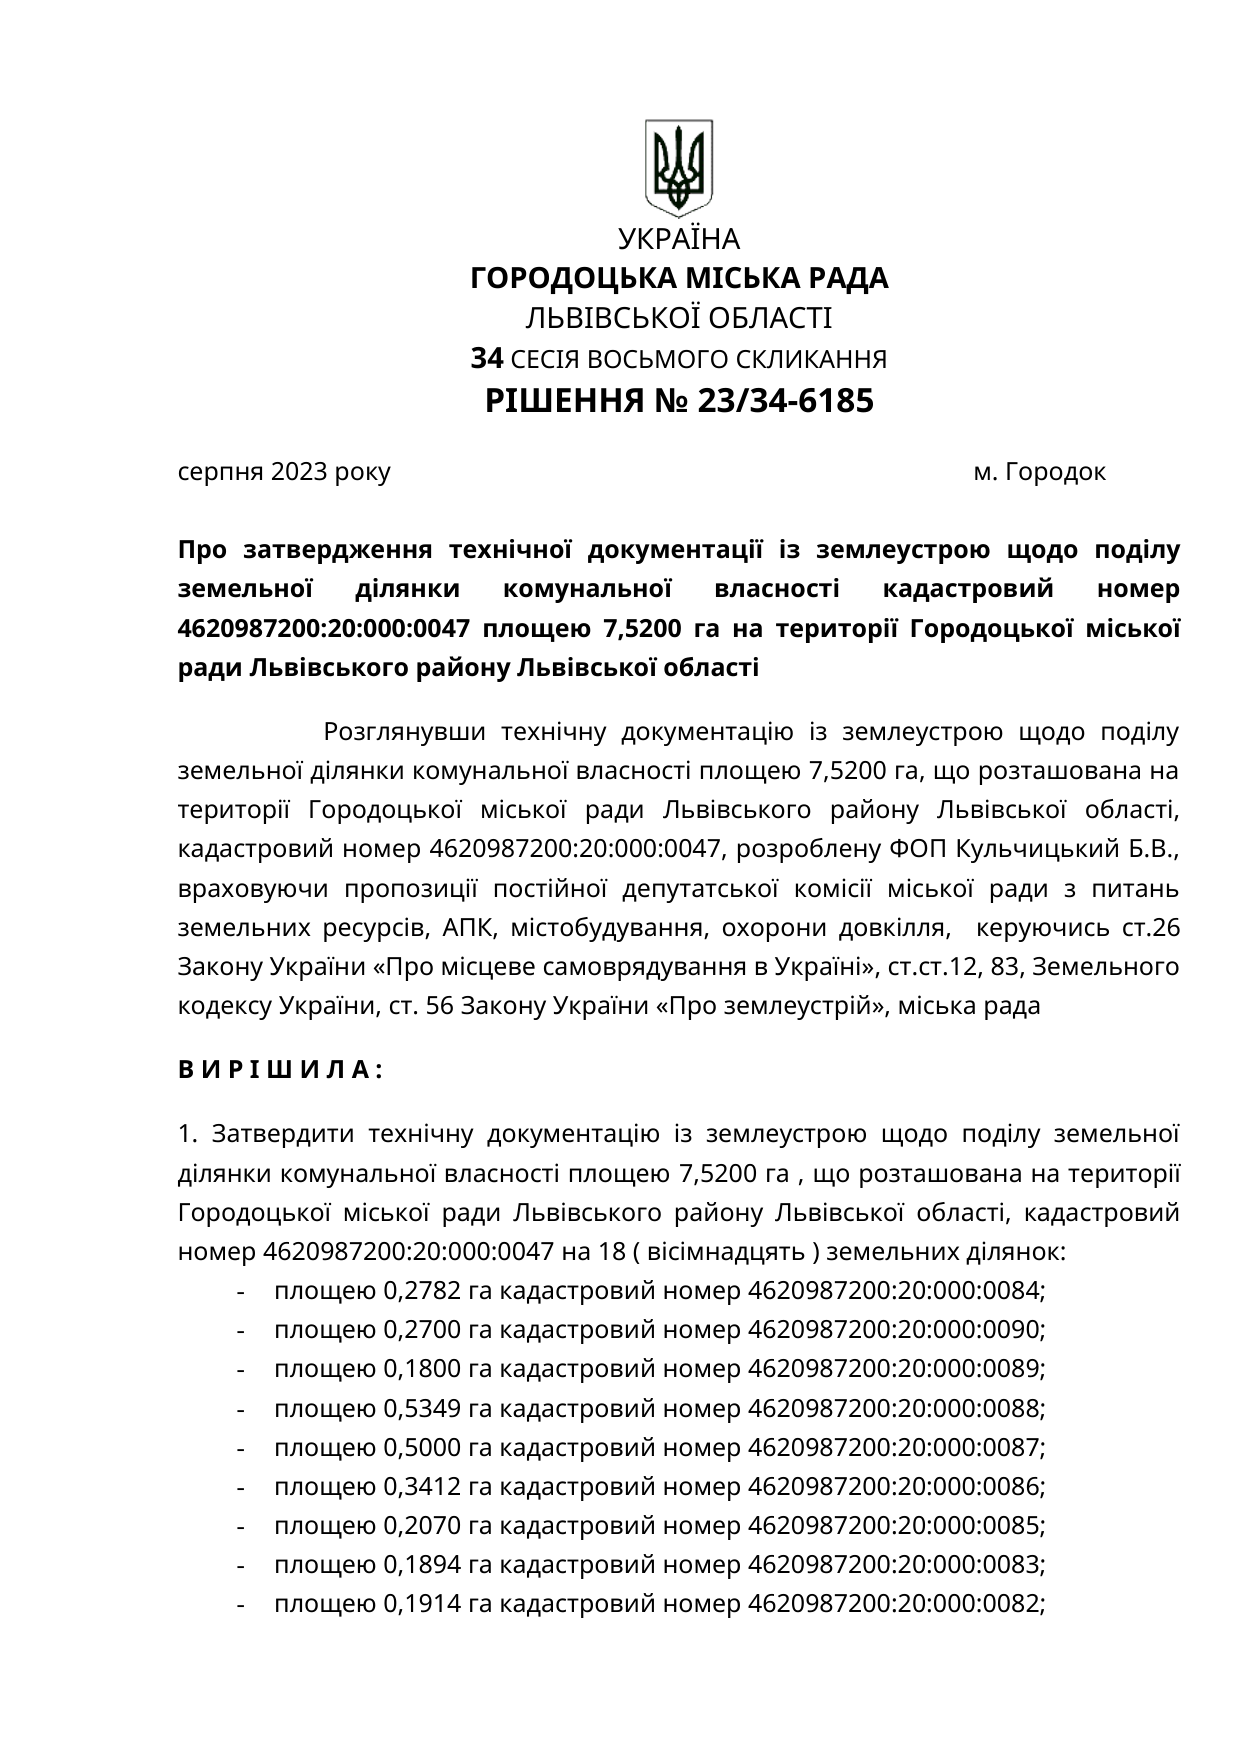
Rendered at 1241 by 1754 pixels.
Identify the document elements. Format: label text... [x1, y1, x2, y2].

list площею 0,5000 га кадастровий номер 4620987200:20:000:0087; [236, 1429, 461, 1463]
list площею 0,5349 га кадастровий номер 4620987200:20:000:0088; [468, 1390, 1181, 1424]
list площею 0,1894 га кадастровий номер 4620987200:20:000:0083; [236, 1547, 461, 1581]
text Про затвердження технічної документації із землеустрою щодо поділу земельної ділянки комунальної власності кадастровий номер 4620987200:20:000:0047 площею 7,5200 га на території Городоцької міської ради Львівського району Львівської області [177, 532, 1181, 683]
list площею 0,1894 га кадастровий номер 4620987200:20:000:0083; [468, 1547, 1181, 1581]
list площею 0,1914 га кадастровий номер 4620987200:20:000:0082; [468, 1586, 1181, 1620]
list площею 0,2070 га кадастровий номер 4620987200:20:000:0085; [236, 1508, 461, 1542]
text Розглянувши технічну документацію із землеустрою щодо поділу земельної ділянки комунальної власності площею 7,5200 га, що розташована на території Городоцької міської ради Львівського району Львівської області, кадастровий номер 4620987200:20:000:0047, розроблену ФОП Кульчицький Б.В., враховуючи пропозиції постійної депутатської комісії міської ради з питань земельних ресурсів, АПК, містобудування, охорони довкілля, керуючись ст.26 Закону України «Про місцеве самоврядування в Україні», ст.ст.12, 83, Земельного кодексу України, ст. 56 Закону України «Про землеустрій», міська рада [177, 713, 1181, 1022]
text ЛЬВІВСЬКОЇ ОБЛАСТІ [177, 297, 1181, 337]
list площею 0,5000 га кадастровий номер 4620987200:20:000:0087; [468, 1429, 1181, 1463]
list площею 0,5349 га кадастровий номер 4620987200:20:000:0088; [236, 1390, 461, 1424]
list площею 0,2700 га кадастровий номер 4620987200:20:000:0090; [236, 1312, 461, 1346]
list площею 0,2782 га кадастровий номер 4620987200:20:000:0084; [236, 1273, 461, 1307]
list площею 0,2700 га кадастровий номер 4620987200:20:000:0090; [468, 1312, 1181, 1346]
list площею 0,3412 га кадастровий номер 4620987200:20:000:0086; [236, 1468, 1181, 1503]
text серпня 2023 року м. Городок [177, 453, 1181, 488]
list площею 0,1914 га кадастровий номер 4620987200:20:000:0082; [236, 1586, 461, 1620]
text 1. Затвердити технічну документацію із землеустрою щодо поділу земельної ділянки комунальної власності площею 7,5200 га , що розташована на території Городоцької міської ради Львівського району Львівської області, кадастровий номер 4620987200:20:000:0047 на 18 ( вісімнадцять ) земельних ділянок: [177, 1116, 1181, 1268]
text ГОРОДОЦЬКА МІСЬКА РАДА [177, 258, 1181, 297]
text 34 СЕСІЯ ВОСЬМОГО СКЛИКАННЯ [177, 337, 1181, 377]
list площею 0,1800 га кадастровий номер 4620987200:20:000:0089; [468, 1351, 1181, 1385]
text РІШЕННЯ № 23/34-6185 [177, 377, 1181, 422]
text УКРАЇНА [177, 218, 1181, 258]
list площею 0,2070 га кадастровий номер 4620987200:20:000:0085; [468, 1508, 1181, 1542]
list площею 0,1800 га кадастровий номер 4620987200:20:000:0089; [236, 1351, 461, 1385]
text В И Р І Ш И Л А : [177, 1052, 1170, 1086]
list площею 0,2782 га кадастровий номер 4620987200:20:000:0084; [468, 1273, 1181, 1307]
picture [644, 118, 715, 219]
